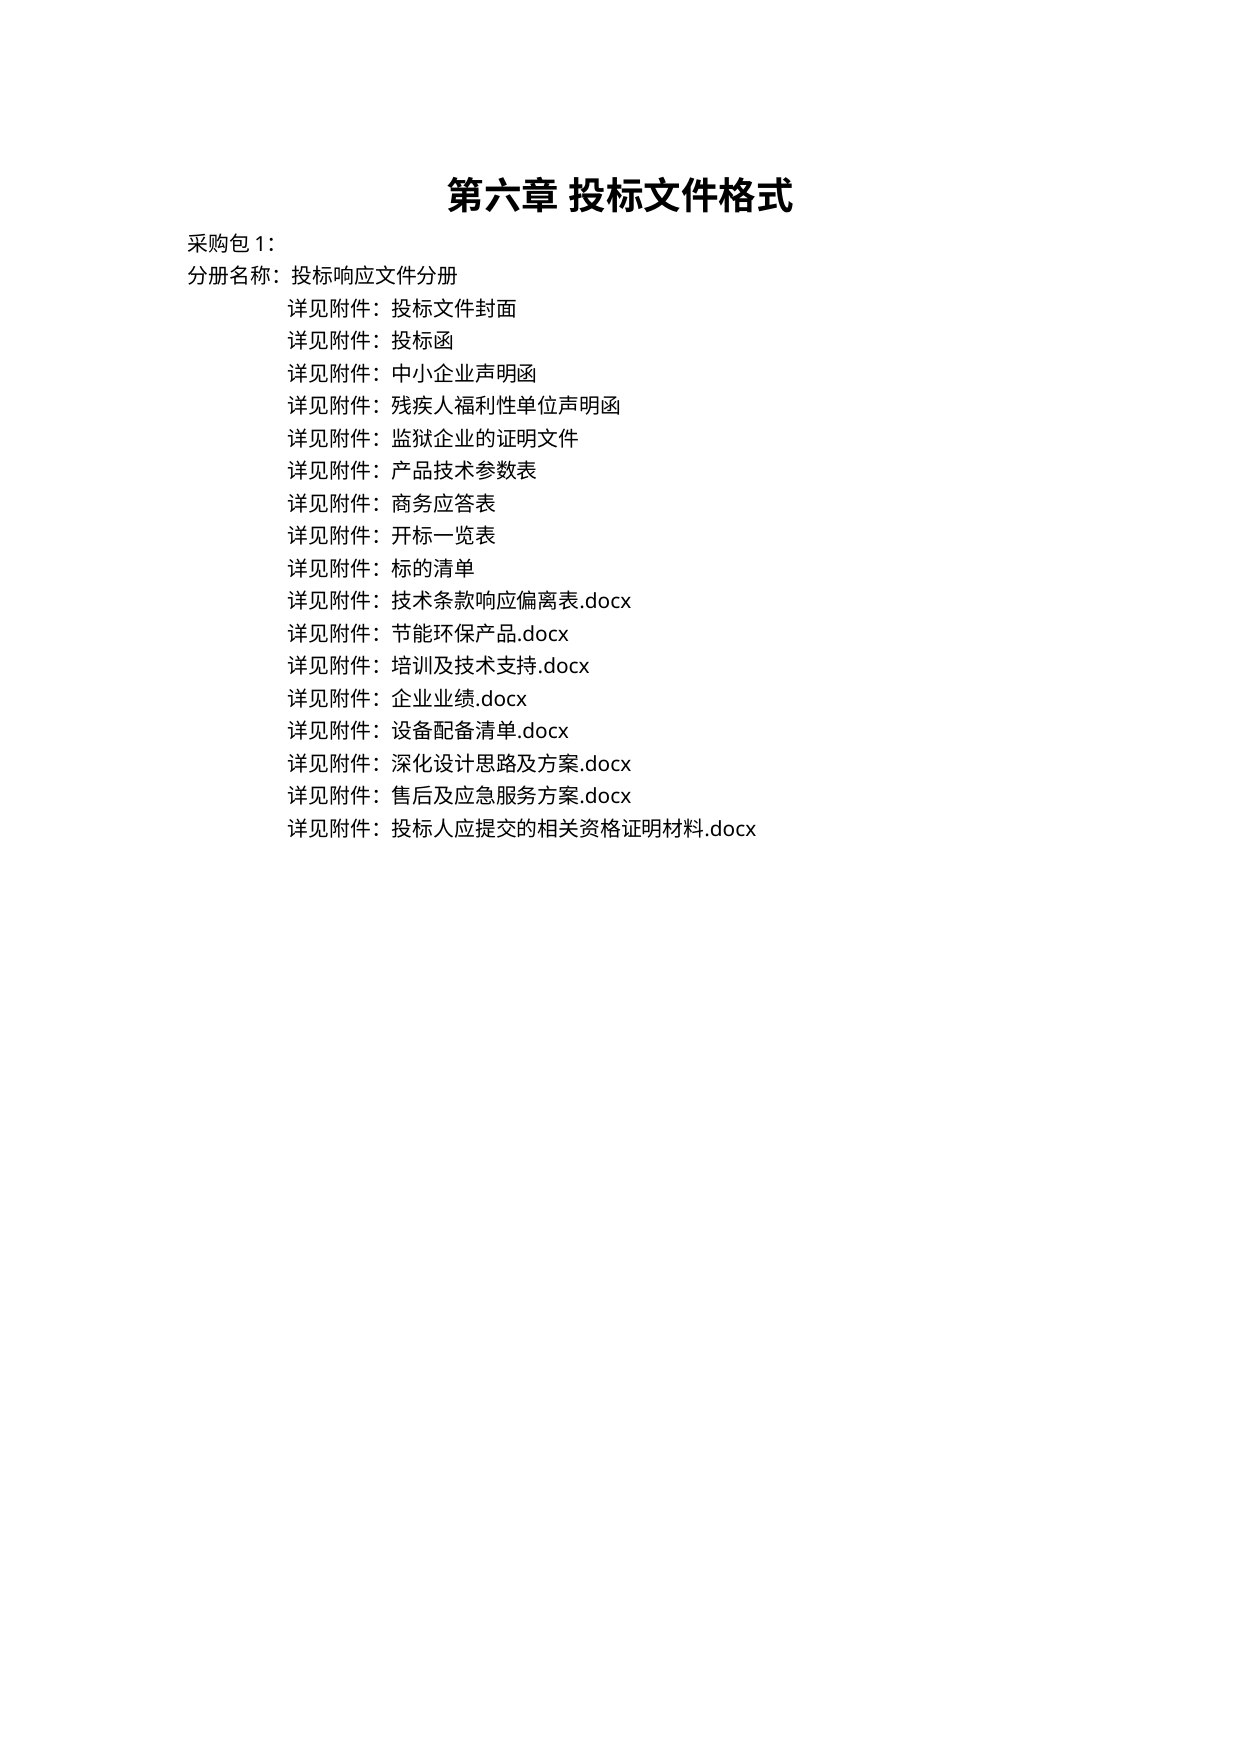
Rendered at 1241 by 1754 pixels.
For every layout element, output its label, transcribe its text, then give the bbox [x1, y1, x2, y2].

text 详见附件：投标文件封面 [187, 292, 1053, 324]
text 详见附件：残疾人福利性单位声明函 [187, 389, 1053, 422]
text 采购包1： [187, 227, 1053, 259]
text 详见附件：投标人应提交的相关资格证明材料.docx [187, 812, 1053, 844]
text 详见附件：设备配备清单.docx [187, 714, 1053, 747]
text 详见附件：深化设计思路及方案.docx [187, 747, 1053, 779]
text 详见附件：售后及应急服务方案.docx [187, 779, 1053, 812]
text 详见附件：技术条款响应偏离表.docx [187, 584, 1053, 617]
text 详见附件：节能环保产品.docx [187, 617, 1053, 649]
text 详见附件：产品技术参数表 [187, 454, 1053, 487]
text 详见附件：企业业绩.docx [187, 682, 1053, 714]
text 分册名称：投标响应文件分册 [187, 259, 1053, 292]
text 第六章 投标文件格式 [187, 162, 1053, 227]
text 详见附件：培训及技术支持.docx [187, 649, 1053, 682]
text 详见附件：监狱企业的证明文件 [187, 422, 1053, 454]
text 详见附件：标的清单 [187, 552, 1053, 584]
text 详见附件：商务应答表 [187, 487, 1053, 519]
text 详见附件：投标函 [187, 324, 1053, 357]
text 详见附件：中小企业声明函 [187, 357, 1053, 389]
text 详见附件：开标一览表 [187, 519, 1053, 552]
